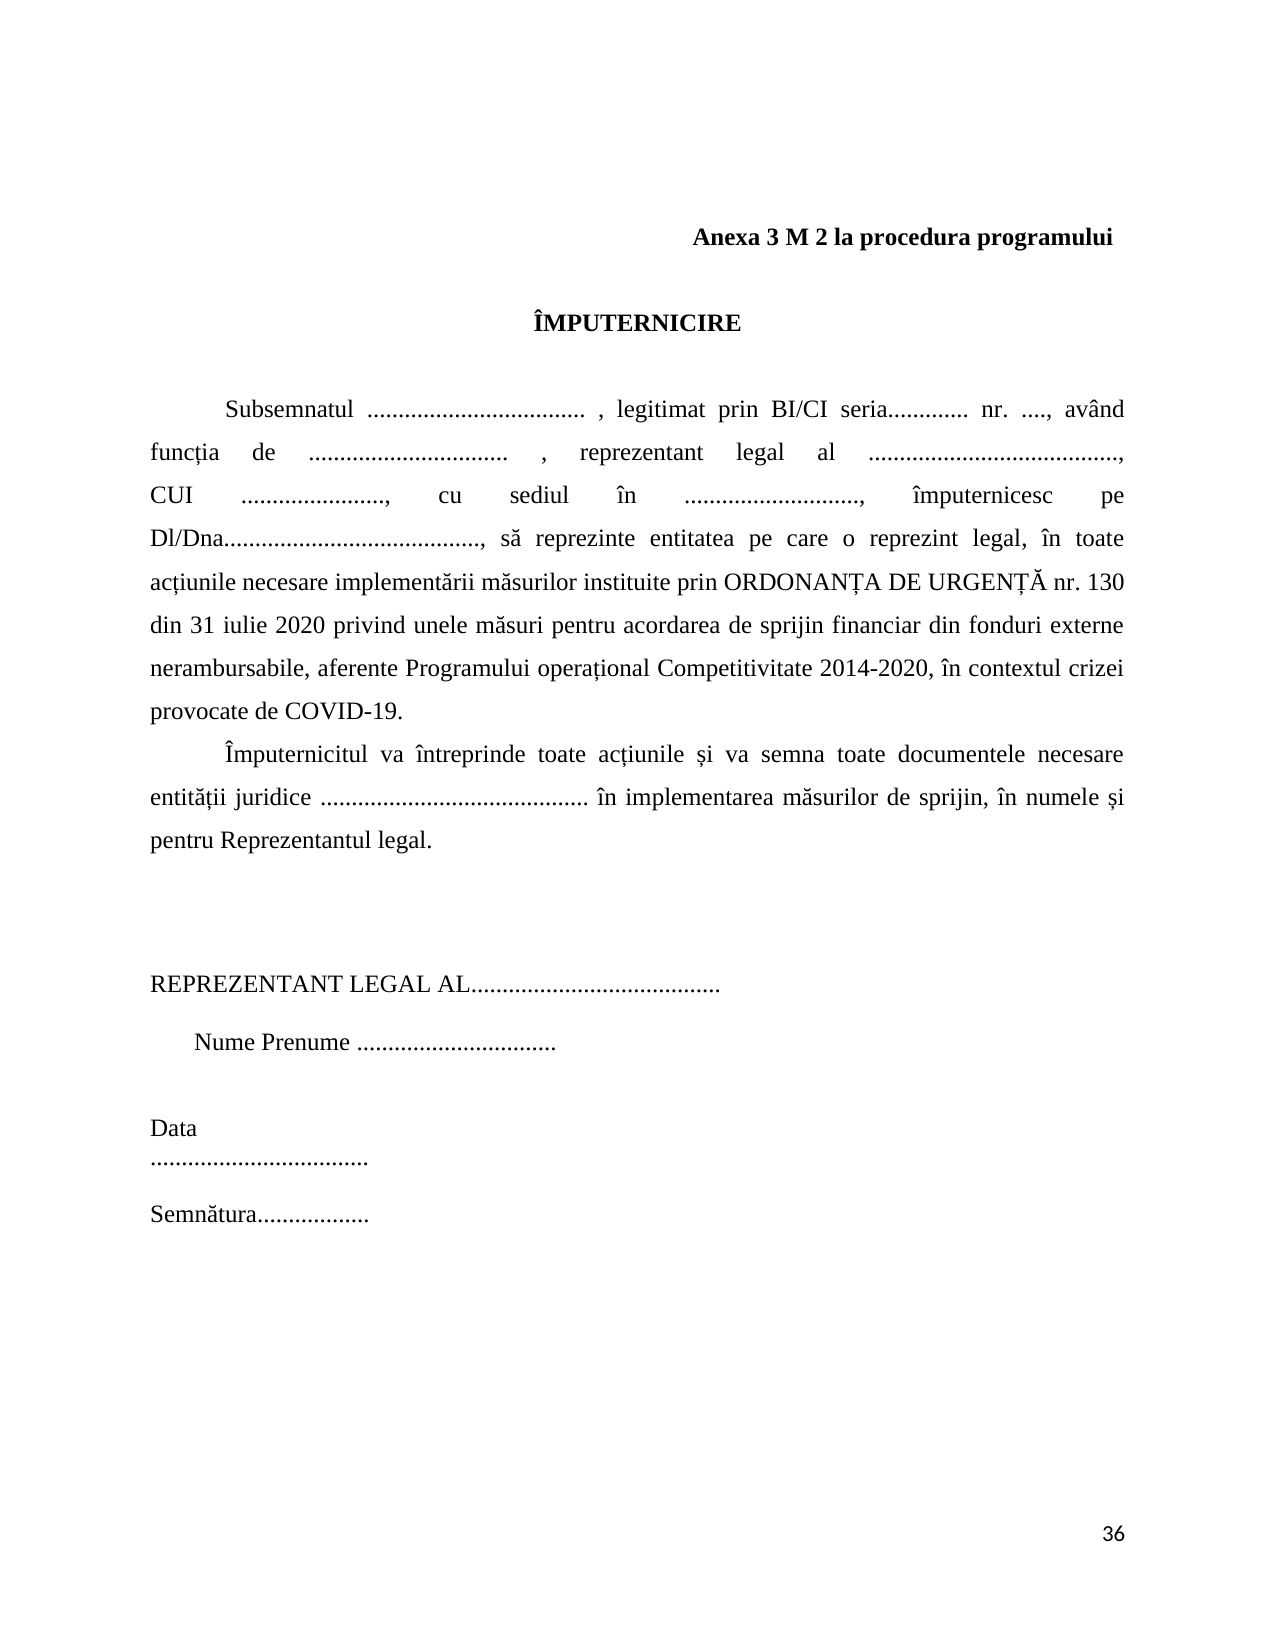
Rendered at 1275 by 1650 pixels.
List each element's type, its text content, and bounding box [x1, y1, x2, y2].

text Anexa 3 M 2 la procedura programului [131, 222, 1113, 250]
text REPREZENTANT LEGAL AL........................................ [150, 969, 1125, 998]
text Data [150, 1113, 1125, 1142]
text Semnătura.................. [150, 1199, 1125, 1228]
text ÎMPUTERNICIRE [150, 308, 1125, 337]
text Nume Prenume ................................ [150, 1027, 1125, 1084]
text Subsemnatul ................................... , legitimat prin BI/CI seria............. nr. ...., având funcția de ................................ , reprezentant legal al ........................................, CUI ......................., cu sediul în ............................, împuternicesc pe Dl/Dna........................................., să reprezinte entitatea pe care o reprezint legal, în toate acțiunile necesare implementării măsurilor instituite prin ORDONANȚA DE URGENȚĂ nr. 130 din 31 iulie 2020 privind unele măsuri pentru acordarea de sprijin financiar din fonduri externe nerambursabile, aferente Programului operațional Competitivitate 2014-2020, în contextul crizei provocate de COVID-19. [150, 394, 1125, 725]
text ................................... [150, 1142, 1125, 1170]
text Împuternicitul va întreprinde toate acțiunile și va semna toate documentele necesare entității juridice ........................................... în implementarea măsurilor de sprijin, în numele și pentru Reprezentantul legal. [150, 739, 1125, 854]
